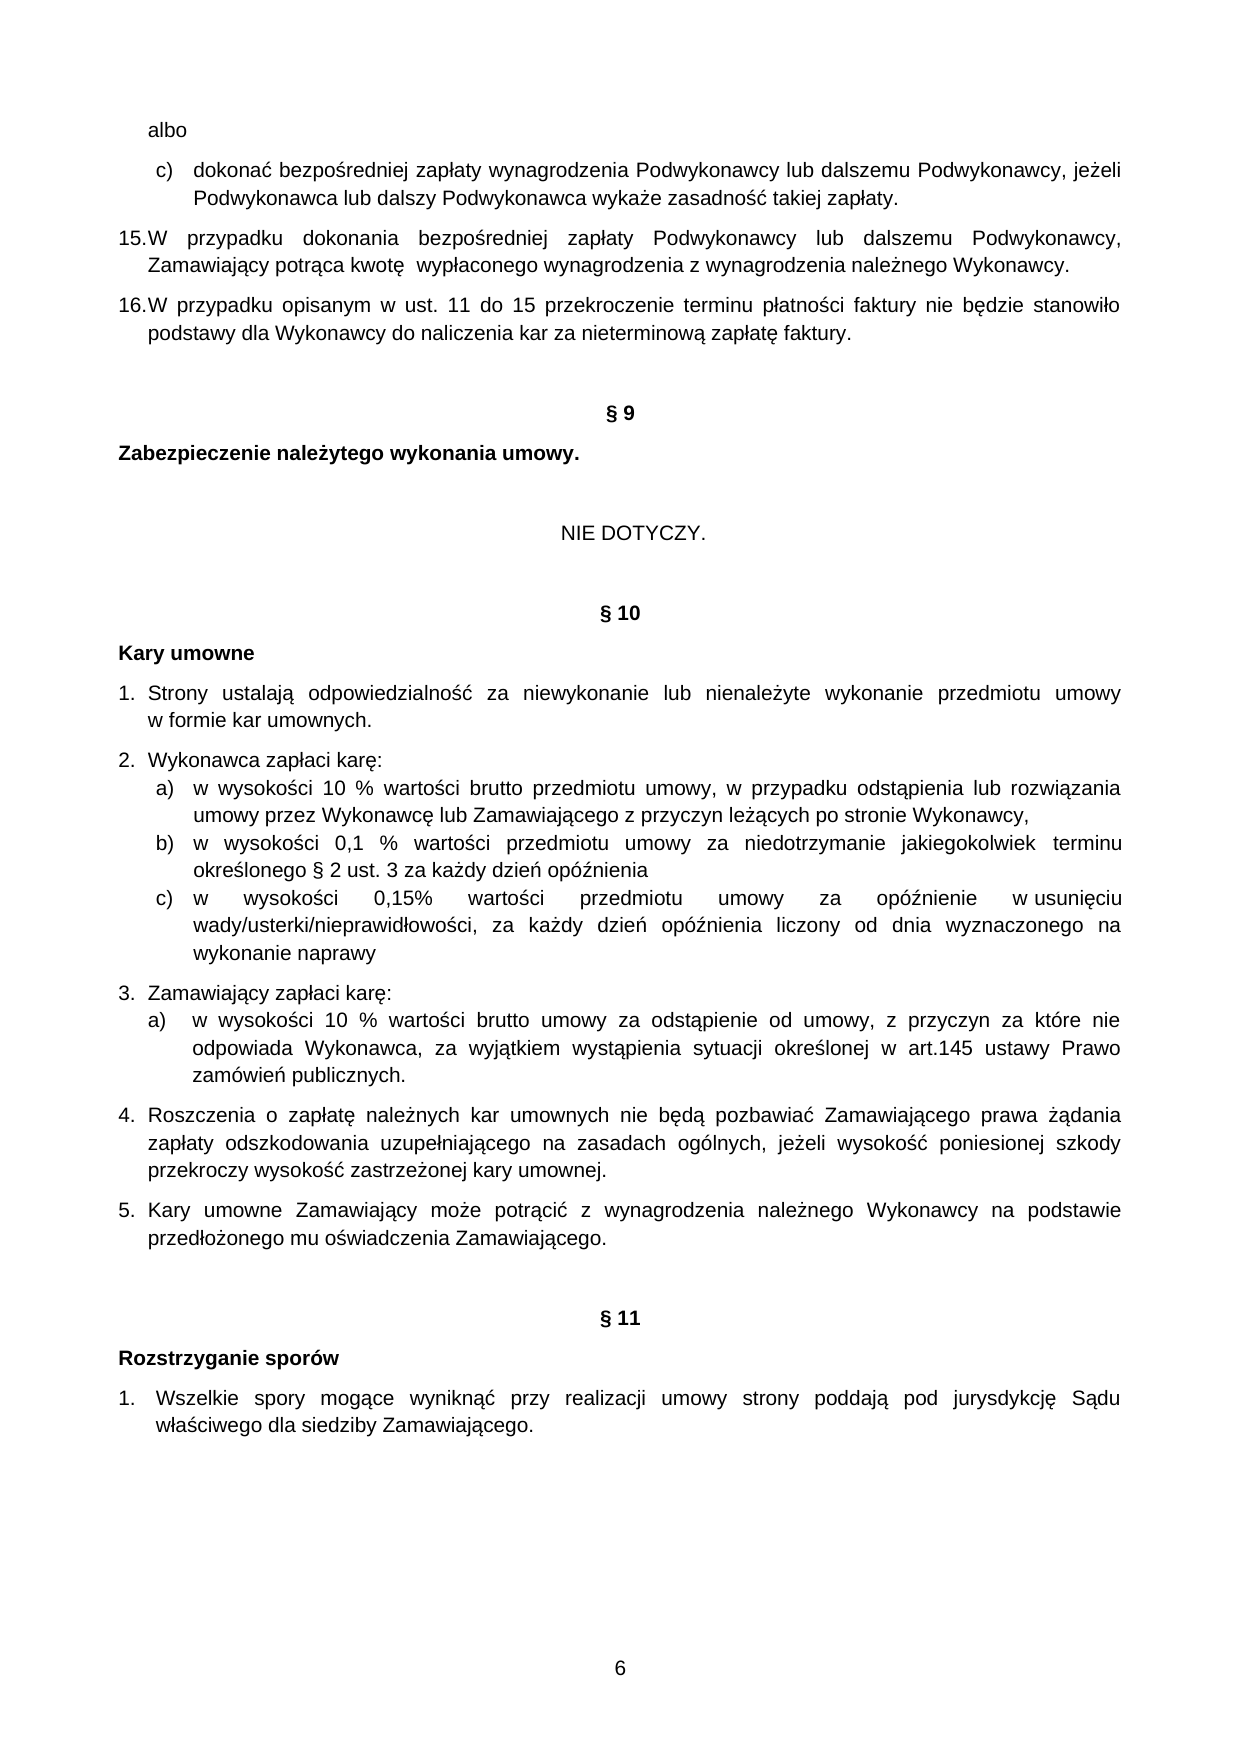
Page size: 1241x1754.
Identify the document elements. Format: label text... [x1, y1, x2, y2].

text albo [148, 118, 1122, 142]
list Wykonawca zapłaci karę: [118, 748, 1122, 772]
text § 10 [118, 601, 1122, 624]
text Kary umowne [118, 641, 1052, 664]
list Zamawiający zapłaci karę: [118, 981, 1122, 1004]
list w wysokości 0,15% wartości przedmiotu umowy za opóźnienie w usunięciu wady/usterki/nieprawidłowości, za każdy dzień opóźnienia liczony od dnia wyznaczonego na wykonanie naprawy [156, 886, 1122, 964]
text Zabezpieczenie należytego wykonania umowy. [118, 441, 1052, 464]
list w wysokości 10 % wartości brutto umowy za odstąpienie od umowy, z przyczyn za które nie odpowiada Wykonawca, za wyjątkiem wystąpienia sytuacji określonej w art.145 ustawy Prawo zamówień publicznych. [148, 1008, 1122, 1087]
list Strony ustalają odpowiedzialność za niewykonanie lub nienależyte wykonanie przedmiotu umowy w formie kar umownych. [118, 681, 1122, 732]
list w wysokości 10 % wartości brutto przedmiotu umowy, w przypadku odstąpienia lub rozwiązania umowy przez Wykonawcę lub Zamawiającego z przyczyn leżących po stronie Wykonawcy, [156, 776, 1122, 827]
text § 11 [118, 1306, 1122, 1329]
list Kary umowne Zamawiający może potrącić z wynagrodzenia należnego Wykonawcy na podstawie przedłożonego mu oświadczenia Zamawiającego. [118, 1198, 1122, 1249]
list Roszczenia o zapłatę należnych kar umownych nie będą pozbawiać Zamawiającego prawa żądania zapłaty odszkodowania uzupełniającego na zasadach ogólnych, jeżeli wysokość poniesionej szkody przekroczy wysokość zastrzeżonej kary umownej. [118, 1103, 1122, 1182]
list W przypadku opisanym w ust. 11 do 15 przekroczenie terminu płatności faktury nie będzie stanowiło podstawy dla Wykonawcy do naliczenia kar za nieterminową zapłatę faktury. [118, 293, 1122, 344]
text NIE DOTYCZY. [487, 521, 1052, 544]
list Wszelkie spory mogące wyniknąć przy realizacji umowy strony poddają pod jurysdykcję Sądu właściwego dla siedziby Zamawiającego. [118, 1386, 1122, 1437]
list w wysokości 0,1 % wartości przedmiotu umowy za niedotrzymanie jakiegokolwiek terminu określonego § 2 ust. 3 za każdy dzień opóźnienia [156, 831, 1122, 882]
list dokonać bezpośredniej zapłaty wynagrodzenia Podwykonawcy lub dalszemu Podwykonawcy, jeżeli Podwykonawca lub dalszy Podwykonawca wykaże zasadność takiej zapłaty. [156, 158, 1122, 209]
list W przypadku dokonania bezpośredniej zapłaty Podwykonawcy lub dalszemu Podwykonawcy, Zamawiający potrąca kwotę wypłaconego wynagrodzenia z wynagrodzenia należnego Wykonawcy. [118, 226, 1122, 277]
text § 9 [118, 401, 1122, 424]
text Rozstrzyganie sporów [118, 1346, 1052, 1369]
